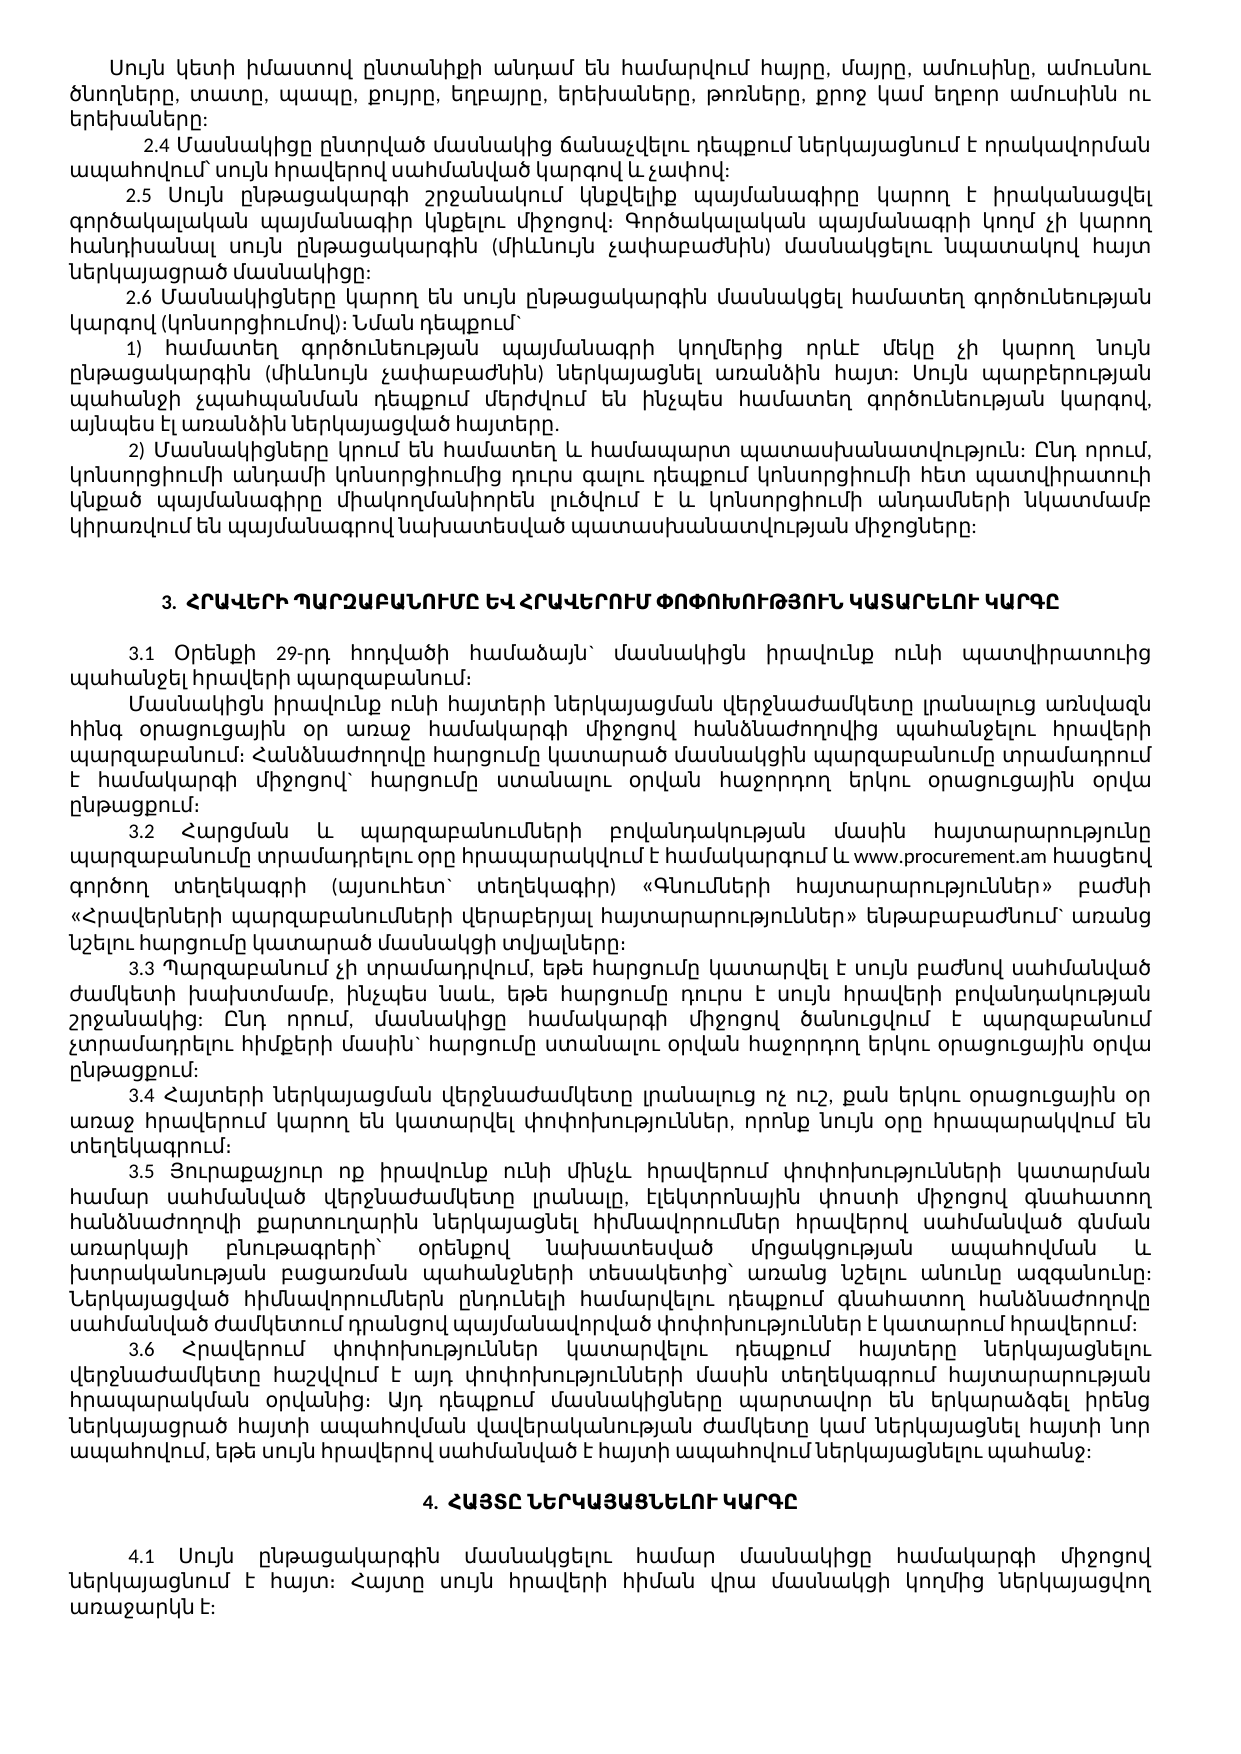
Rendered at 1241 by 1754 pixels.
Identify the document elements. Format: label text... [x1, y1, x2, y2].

text 3. ՀՐԱՎԵՐԻ ՊԱՐԶԱԲԱՆՈՒՄԸ ԵՎ ՀՐԱՎԵՐՈՒՄ ՓՈՓՈԽՈՒԹՅՈՒՆ ԿԱՏԱՐԵԼՈՒ ԿԱՐԳԸ [69, 589, 1152, 615]
text Մասնակիցն իրավունք ունի հայտերի ներկայացման վերջնաժամկետը լրանալուց առնվազն հինգ օրացուցային օր առաջ համակարգի միջոցով հանձնաժողովից պահանջելու հրավերի պարզաբանում։ Հանձնաժողովը հարցումը կատարած մասնակցին պարզաբանումը տրամադրում է համակարգի միջոցով` հարցումը ստանալու օրվան հաջորդող երկու օրացուցային օրվա ընթացքում։ [69, 691, 1152, 818]
text Սույն կետի իմաստով ընտանիքի անդամ են համարվում հայրը, մայրը, ամուսինը, ամուսնու ծնողները, տատը, պապը, քույրը, եղբայրը, երեխաները, թոռները, քրոջ կամ եղբոր ամուսինն ու երեխաները: [69, 56, 1152, 132]
text 2) Մասնակիցները կրում են համատեղ և համապարտ պատասխանատվություն: Ընդ որում, կոնսորցիումի անդամի կոնսորցիումից դուրս գալու դեպքում կոնսորցիումի հետ պատվիրատուի կնքած պայմանագիրը միակողմանիորեն լուծվում է և կոնսորցիումի անդամների նկատմամբ կիրառվում են պայմանագրով նախատեսված պատասխանատվության միջոցները: [69, 437, 1152, 538]
text 2.6 Մասնակիցները կարող են սույն ընթացակարգին մասնակցել համատեղ գործունեության կարգով (կոնսորցիումով)։ Նման դեպքում` [69, 284, 1152, 335]
text 3.1 Օրենքի 29-րդ հոդվածի համաձայն` մասնակիցն իրավունք ունի պատվիրատուից պահանջել հրավերի պարզաբանում։ [69, 640, 1152, 691]
text 3.2 Հարցման և պարզաբանումների բովանդակության մասին հայտարարությունը պարզաբանումը տրամադրելու օրը հրապարակվում է համակարգում և www.procurement.am հասցեով գործող տեղեկագրի (այսուհետ` տեղեկագիր) «Գնումների հայտարարություններ» բաժնի «Հրավերների պարզաբանումների վերաբերյալ հայտարարություններ» ենթաբաբաժնում` առանց նշելու հարցումը կատարած մասնակցի տվյալները։ [69, 818, 1152, 955]
text 3.3 Պարզաբանում չի տրամադրվում, եթե հարցումը կատարվել է սույն բաժնով սահմանված ժամկետի խախտմամբ, ինչպես նաև, եթե հարցումը դուրս է սույն հրավերի բովանդակության շրջանակից: Ընդ որում, մասնակիցը համակարգի միջոցով ծանուցվում է պարզաբանում չտրամադրելու հիմքերի մասին` հարցումը ստանալու օրվան հաջորդող երկու օրացուցային օրվա ընթացքում: [69, 955, 1152, 1082]
text 4. ՀԱՅՏԸ ՆԵՐԿԱՅԱՑՆԵԼՈՒ ԿԱՐԳԸ [69, 1489, 1152, 1514]
text 3.5 Յուրաքաչյուր ոք իրավունք ունի մինչև հրավերում փոփոխությունների կատարման համար սահմանված վերջնաժամկետը լրանալը, էլեկտրոնային փոստի միջոցով գնահատող հանձնաժողովի քարտուղարին ներկայացնել հիմնավորումներ հրավերով սահմանված գնման առարկայի բնութագրերի՝ օրենքով նախատեսված մրցակցության ապահովման և խտրականության բացառման պահանջների տեսակետից՝ առանց նշելու անունը ազգանունը: Ներկայացված հիմնավորումներն ընդունելի համարվելու դեպքում գնահատող հանձնաժողովը սահմանված ժամկետում դրանցով պայմանավորված փոփոխություններ է կատարում հրավերում: [69, 1159, 1152, 1337]
text 4.1 Սույն ընթացակարգին մասնակցելու համար մասնակիցը համակարգի միջոցով ներկայացնում է հայտ։ Հայտը սույն հրավերի հիման վրա մասնակցի կողմից ներկայացվող առաջարկն է: [69, 1543, 1152, 1619]
text 2.4 Մասնակիցը ընտրված մասնակից ճանաչվելու դեպքում ներկայացնում է որակավորման ապահովում՝ սույն հրավերով սահմանված կարգով և չափով: [69, 132, 1152, 183]
text 3.4 Հայտերի ներկայացման վերջնաժամկետը լրանալուց ոչ ուշ, քան երկու օրացուցային օր առաջ հրավերում կարող են կատարվել փոփոխություններ, որոնք նույն օրը հրապարակվում են տեղեկագրում։ [69, 1082, 1152, 1159]
text 3.6 Հրավերում փոփոխություններ կատարվելու դեպքում հայտերը ներկայացնելու վերջնաժամկետը հաշվվում է այդ փոփոխությունների մասին տեղեկագրում հայտարարության հրապարակման օրվանից։ Այդ դեպքում մասնակիցները պարտավոր են երկարաձգել իրենց ներկայացրած հայտի ապահովման վավերականության ժամկետը կամ ներկայացնել հայտի նոր ապահովում, եթե սույն հրավերով սահմանված է հայտի ապահովում ներկայացնելու պահանջ: [69, 1337, 1152, 1464]
text 1) համատեղ գործունեության պայմանագրի կողմերից որևէ մեկը չի կարող նույն ընթացակարգին (միևնույն չափաբաժնին) ներկայացնել առանձին հայտ: Սույն պարբերության պահանջի չպահպանման դեպքում մերժվում են ինչպես համատեղ գործունեության կարգով, այնպես էլ առանձին ներկայացված հայտերը. [69, 335, 1152, 437]
text 2.5 Սույն ընթացակարգի շրջանակում կնքվելիք պայմանագիրը կարող է իրականացվել գործակալական պայմանագիր կնքելու միջոցով։ Գործակալական պայմանագրի կողմ չի կարող հանդիսանալ սույն ընթացակարգին (միևնույն չափաբաժնին) մասնակցելու նպատակով հայտ ներկայացրած մասնակիցը: [69, 183, 1152, 284]
